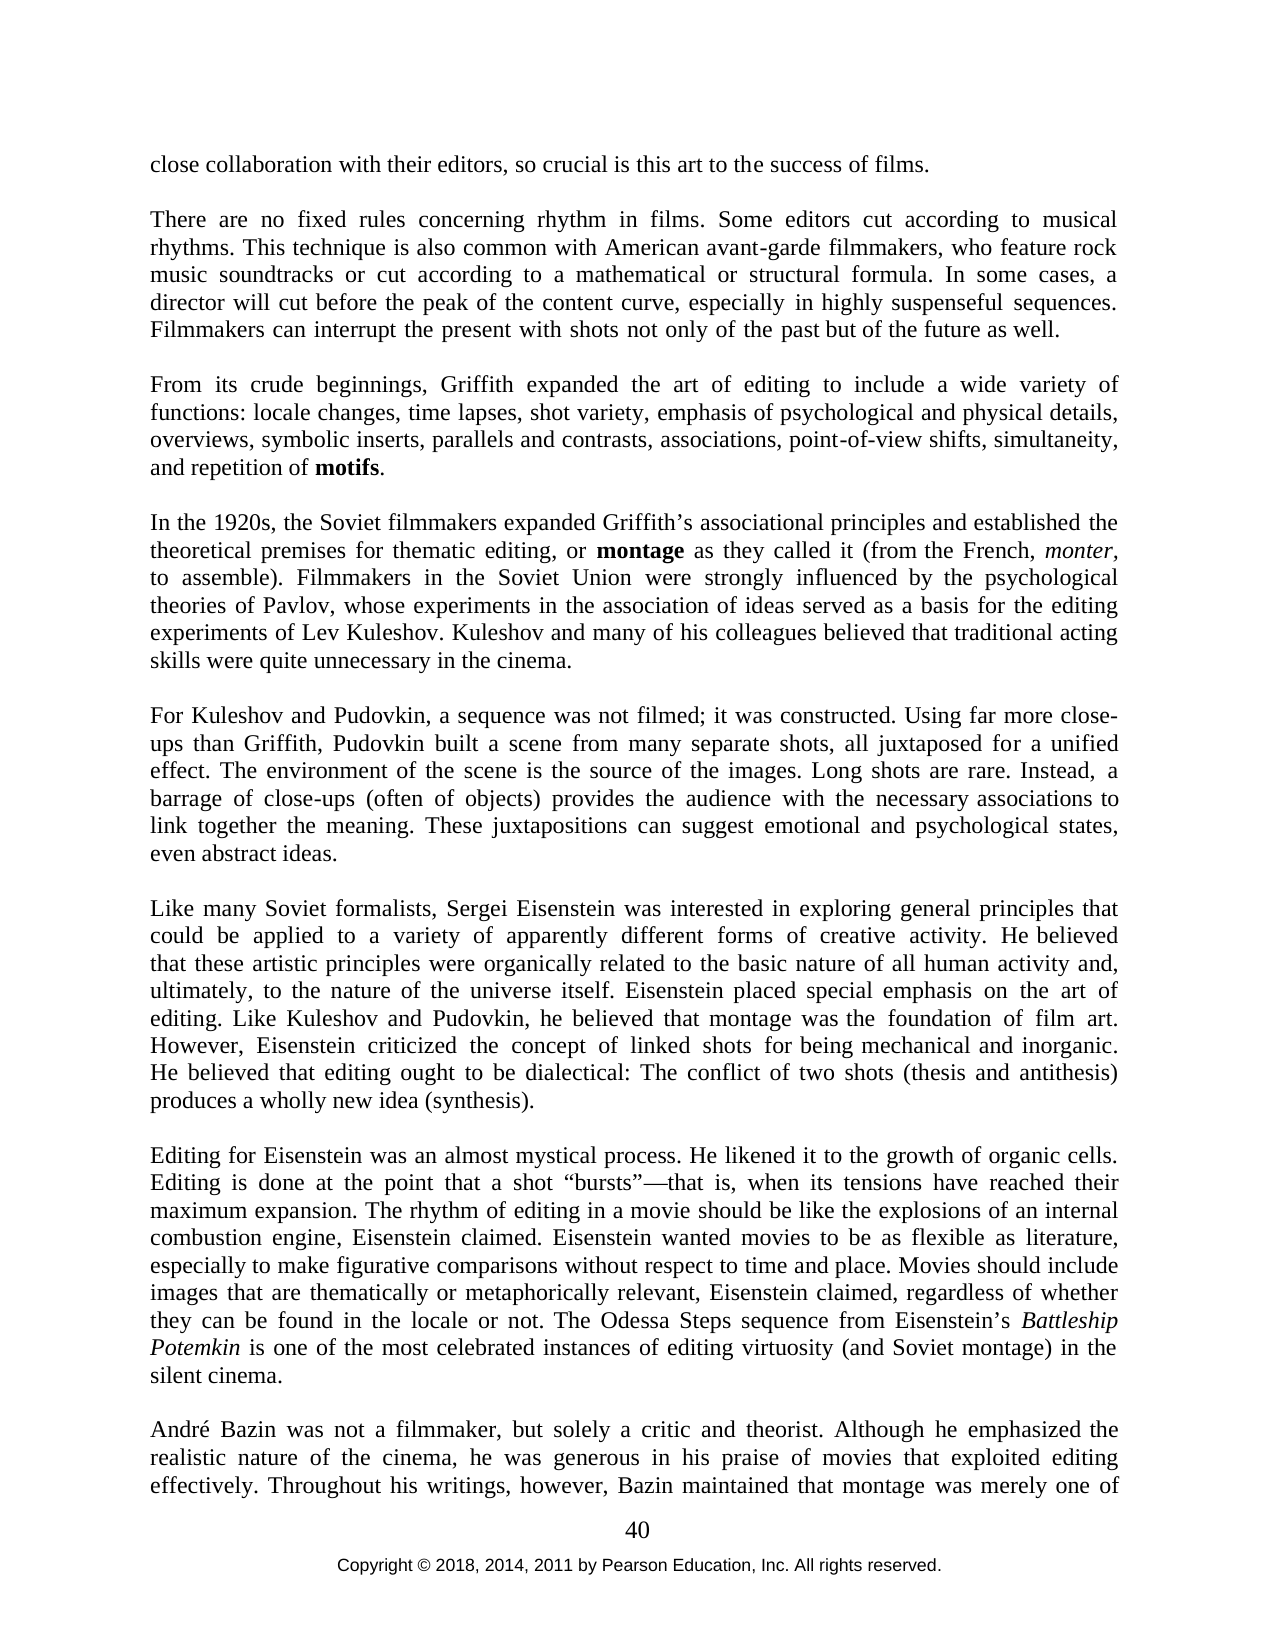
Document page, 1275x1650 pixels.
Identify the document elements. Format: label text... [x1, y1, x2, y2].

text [150, 1416, 1119, 1498]
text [150, 150, 1119, 178]
text Editing for Eisenstein was an almost mystical process. He likened it to the growth of organic cells. Editing is done at the point that a shot “bursts”—that is, when its tensions have reached their maximum expansion. The rhythm of editing in a movie should be like the explosions of an internal combustion engine, Eisenstein claimed. Eisenstein wanted movies to be as flexible as literature, especially to make figurative comparisons without respect to time and place. Movies should include images that are thematically or metaphorically relevant, Eisenstein claimed, regardless of whether they can be found in the locale or not. The Odessa Steps sequence from Eisenstein’s Battleship Potemkin is one of the most celebrated instances of editing virtuosity (and Soviet montage) in the silent cinema. [150, 1141, 1119, 1389]
text Like many Soviet formalists, Sergei Eisenstein was interested in exploring general principles that could be applied to a variety of apparently different forms of creative activity. He believed that these artistic principles were organically related to the basic nature of all human activity and, ultimately, to the nature of the universe itself. Eisenstein placed special emphasis on the art of editing. Like Kuleshov and Pudovkin, he believed that montage was the foundation of film art. However, Eisenstein criticized the concept of linked shots for being mechanical and inorganic. He believed that editing ought to be dialectical: The conflict of two shots (thesis and antithesis) produces a wholly new idea (synthesis). [150, 894, 1119, 1113]
text From its crude beginnings, Griffith expanded the art of editing to include a wide variety of functions: locale changes, time lapses, shot variety, emphasis of psychological and physical details, overviews, symbolic inserts, parallels and contrasts, associations, point-of-view shifts, simultaneity, and repetition of motifs. [150, 371, 1119, 481]
text For Kuleshov and Pudovkin, a sequence was not filmed; it was constructed. Using far more close-ups than Griffith, Pudovkin built a scene from many separate shots, all juxtaposed for a unified effect. The environment of the scene is the source of the images. Long shots are rare. Instead, a barrage of close-ups (often of objects) provides the audience with the necessary associations to link together the meaning. These juxtapositions can suggest emotional and psychological states, even abstract ideas. [150, 701, 1119, 867]
text There are no fixed rules concerning rhythm in films. Some editors cut according to musical rhythms. This technique is also common with American avant-garde filmmakers, who feature rock music soundtracks or cut according to a mathematical or structural formula. In some cases, a director will cut before the peak of the content curve, especially in highly suspenseful sequences. Filmmakers can interrupt the present with shots not only of the past but of the future as well. [150, 205, 1117, 343]
text In the 1920s, the Soviet filmmakers expanded Griffith’s associational principles and established the theoretical premises for thematic editing, or montage as they called it (from the French, monter, to assemble). Filmmakers in the Soviet Union were strongly influenced by the psychological theories of Pavlov, whose experiments in the association of ideas served as a basis for the editing experiments of Lev Kuleshov. Kuleshov and many of his colleagues believed that traditional acting skills were quite unnecessary in the cinema. [150, 508, 1119, 674]
